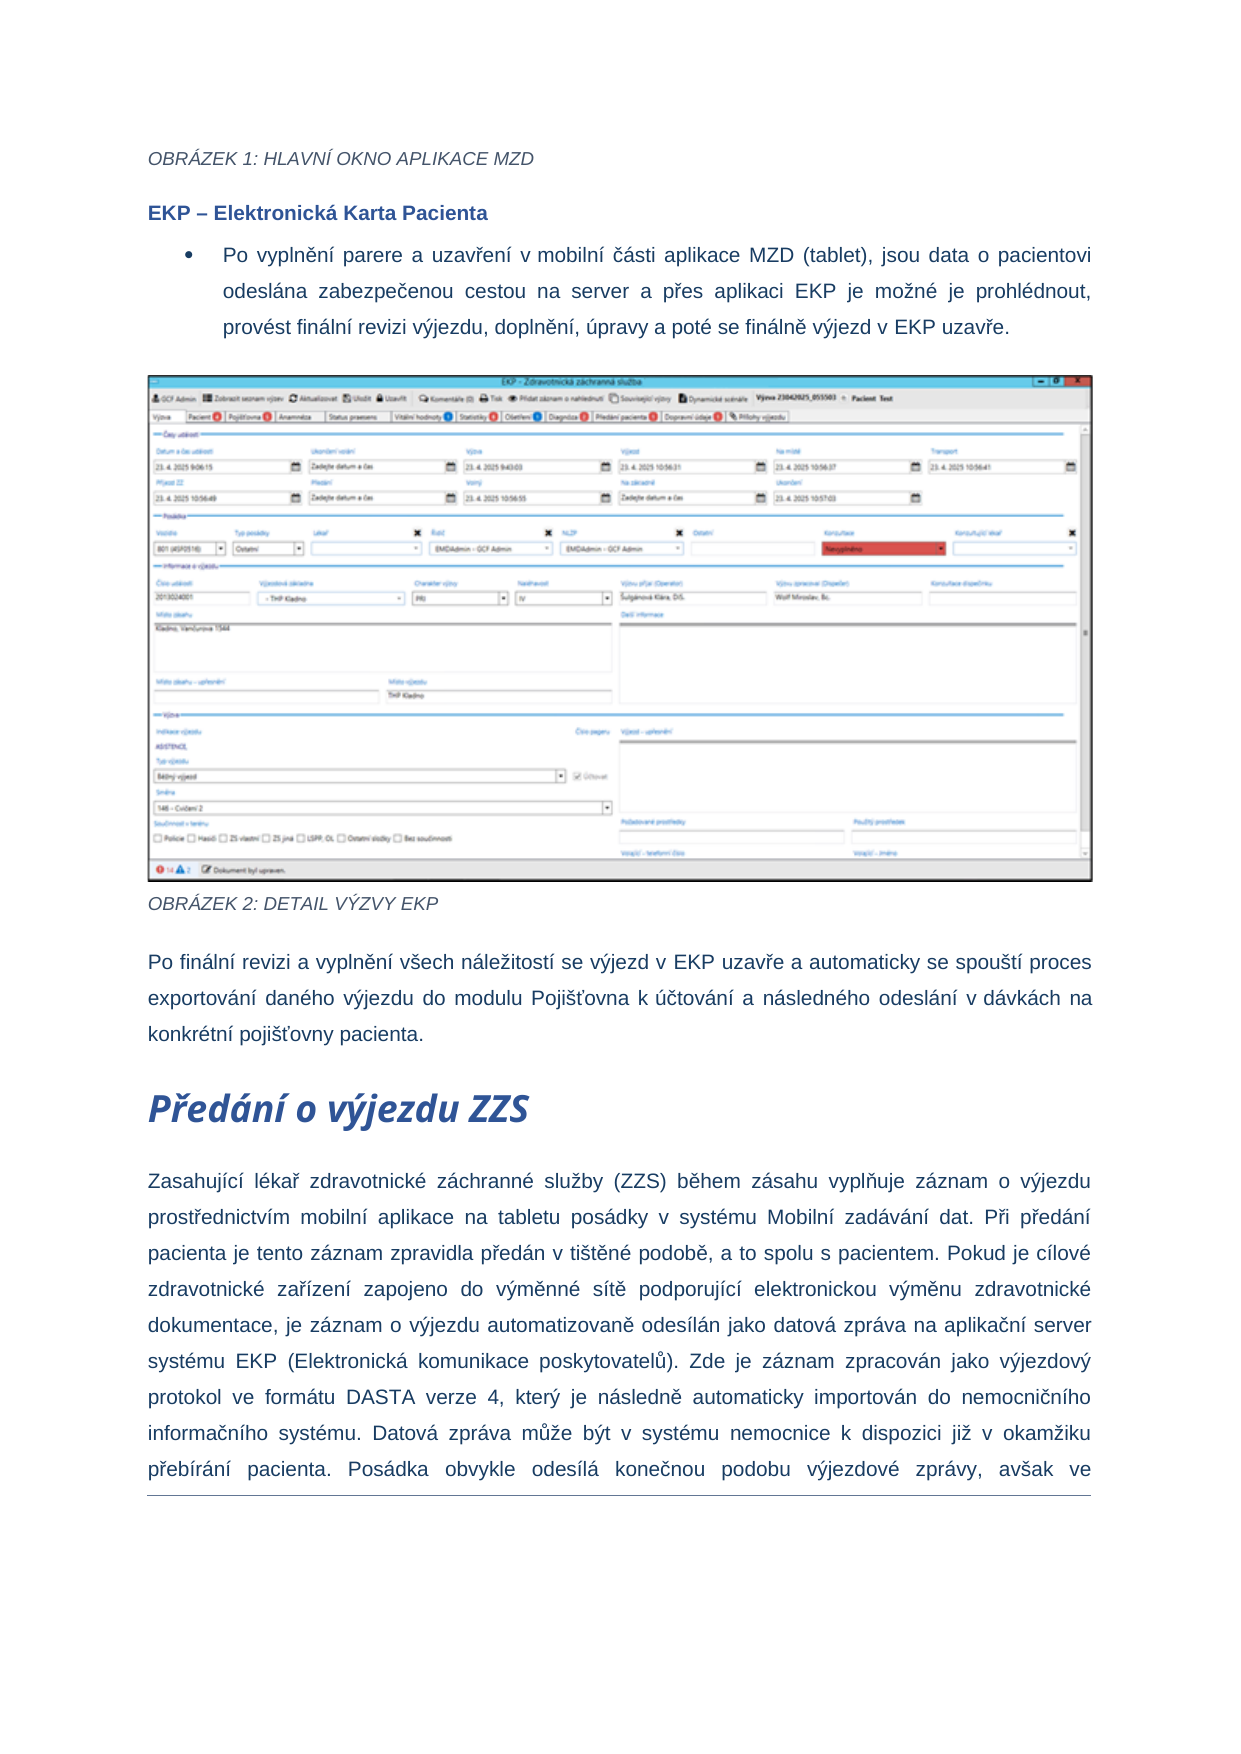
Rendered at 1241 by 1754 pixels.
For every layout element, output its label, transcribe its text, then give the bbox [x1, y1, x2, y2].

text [148, 1169, 1093, 1480]
text Po finální revizi a vyplnění všech náležitostí se výjezd v EKP uzavře a automaticky se spouští proces exportování daného výjezdu do modulu Pojišťovna k účtování a následného odeslání v dávkách na konkrétní pojišťovny pacienta. [148, 950, 1093, 1046]
subtitle EKP – Elektronická Karta Pacienta [148, 201, 1093, 225]
subtitle Předání o výjezdu ZZS [148, 1083, 1093, 1134]
picture [147, 375, 1093, 882]
text Po vyplnění parere a uzavření v mobilní části aplikace MZD (tablet), jsou data o pacientovi odeslána zabezpečenou cestou na server a přes aplikaci EKP je možné je prohlédnout, provést finální revizi výjezdu, doplnění, úpravy a poté se finálně výjezd v EKP uzavře. [185, 243, 1093, 339]
